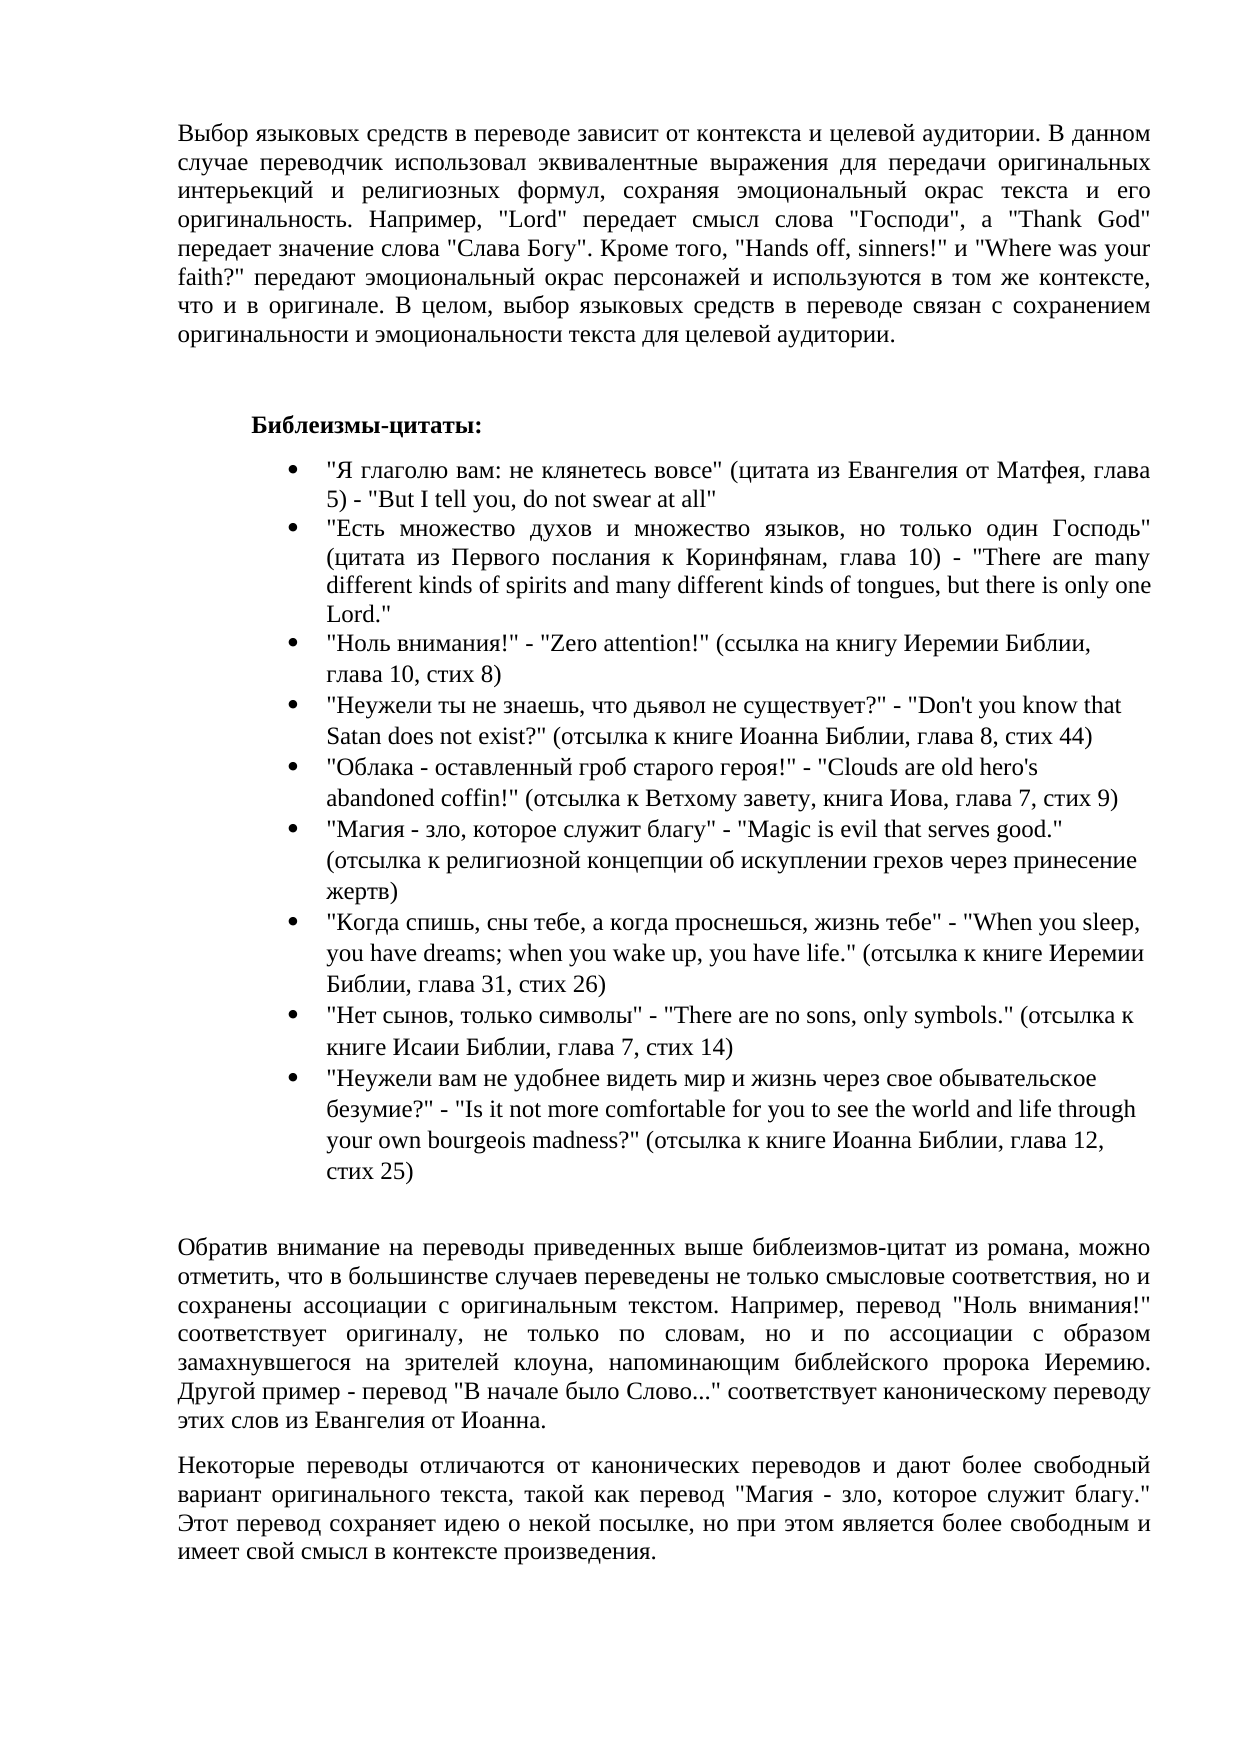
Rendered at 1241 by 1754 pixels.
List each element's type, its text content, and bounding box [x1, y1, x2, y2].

text Обратив внимание на переводы приведенных выше библеизмов-цитат из романа, можно отметить, что в большинстве случаев переведены не только смысловые соответствия, но и сохранены ассоциации с оригинальным текстом. Например, перевод "Ноль внимания!" соответствует оригиналу, не только по словам, но и по ассоциации с образом замахнувшегося на зрителей клоуна, напоминающим библейского пророка Иеремию. Другой пример - перевод "В начале было Слово..." соответствует каноническому переводу этих слов из Евангелия от Иоанна. [177, 1232, 1152, 1433]
list "Неужели вам не удобнее видеть мир и жизнь через свое обывательское безумие?" - "Is it not more comfortable for you to see the world and life through your own bourgeois madness?" (отсылка к книге Иоанна Библии, глава 12, стих 25) [288, 1063, 1152, 1184]
list "Магия - зло, которое служит благу" - "Magic is evil that serves good." (отсылка к религиозной концепции об искуплении грехов через принесение жертв) [288, 814, 1152, 905]
list "Облака - оставленный гроб старого героя!" - "Clouds are old hero's abandoned coffin!" (отсылка к Ветхому завету, книга Иова, глава 7, стих 9) [288, 752, 1152, 812]
text Некоторые переводы отличаются от канонических переводов и дают более свободный вариант оригинального текста, такой как перевод "Магия - зло, которое служит благу." Этот перевод сохраняет идею о некой посылке, но при этом является более свободным и имеет свой смысл в контексте произведения. [177, 1450, 1152, 1565]
list "Когда спишь, сны тебе, а когда проснешься, жизнь тебе" - "When you sleep, you have dreams; when you wake up, you have life." (отсылка к книге Иеремии Библии, глава 31, стих 26) [288, 907, 1152, 998]
text Библеизмы-цитаты: [177, 410, 1152, 439]
list "Ноль внимания!" - "Zero attention!" (ссылка на книгу Иеремии Библии, глава 10, стих 8) [288, 628, 1152, 688]
list "Я глаголю вам: не клянетесь вовсе" (цитата из Евангелия от Матфея, глава 5) - "But I tell you, do not swear at all" [288, 456, 1152, 513]
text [177, 118, 1152, 348]
list "Есть множество духов и множество языков, но только один Господь" (цитата из Первого послания к Коринфянам, глава 10) - "There are many different kinds of spirits and many different kinds of tongues, but there is only one Lord." [288, 513, 1152, 628]
list "Неужели ты не знаешь, что дьявол не существует?" - "Don't you know that Satan does not exist?" (отсылка к книге Иоанна Библии, глава 8, стих 44) [288, 690, 1152, 750]
list "Нет сынов, только символы" - "There are no sons, only symbols." (отсылка к книге Исаии Библии, глава 7, стих 14) [288, 1001, 1152, 1060]
